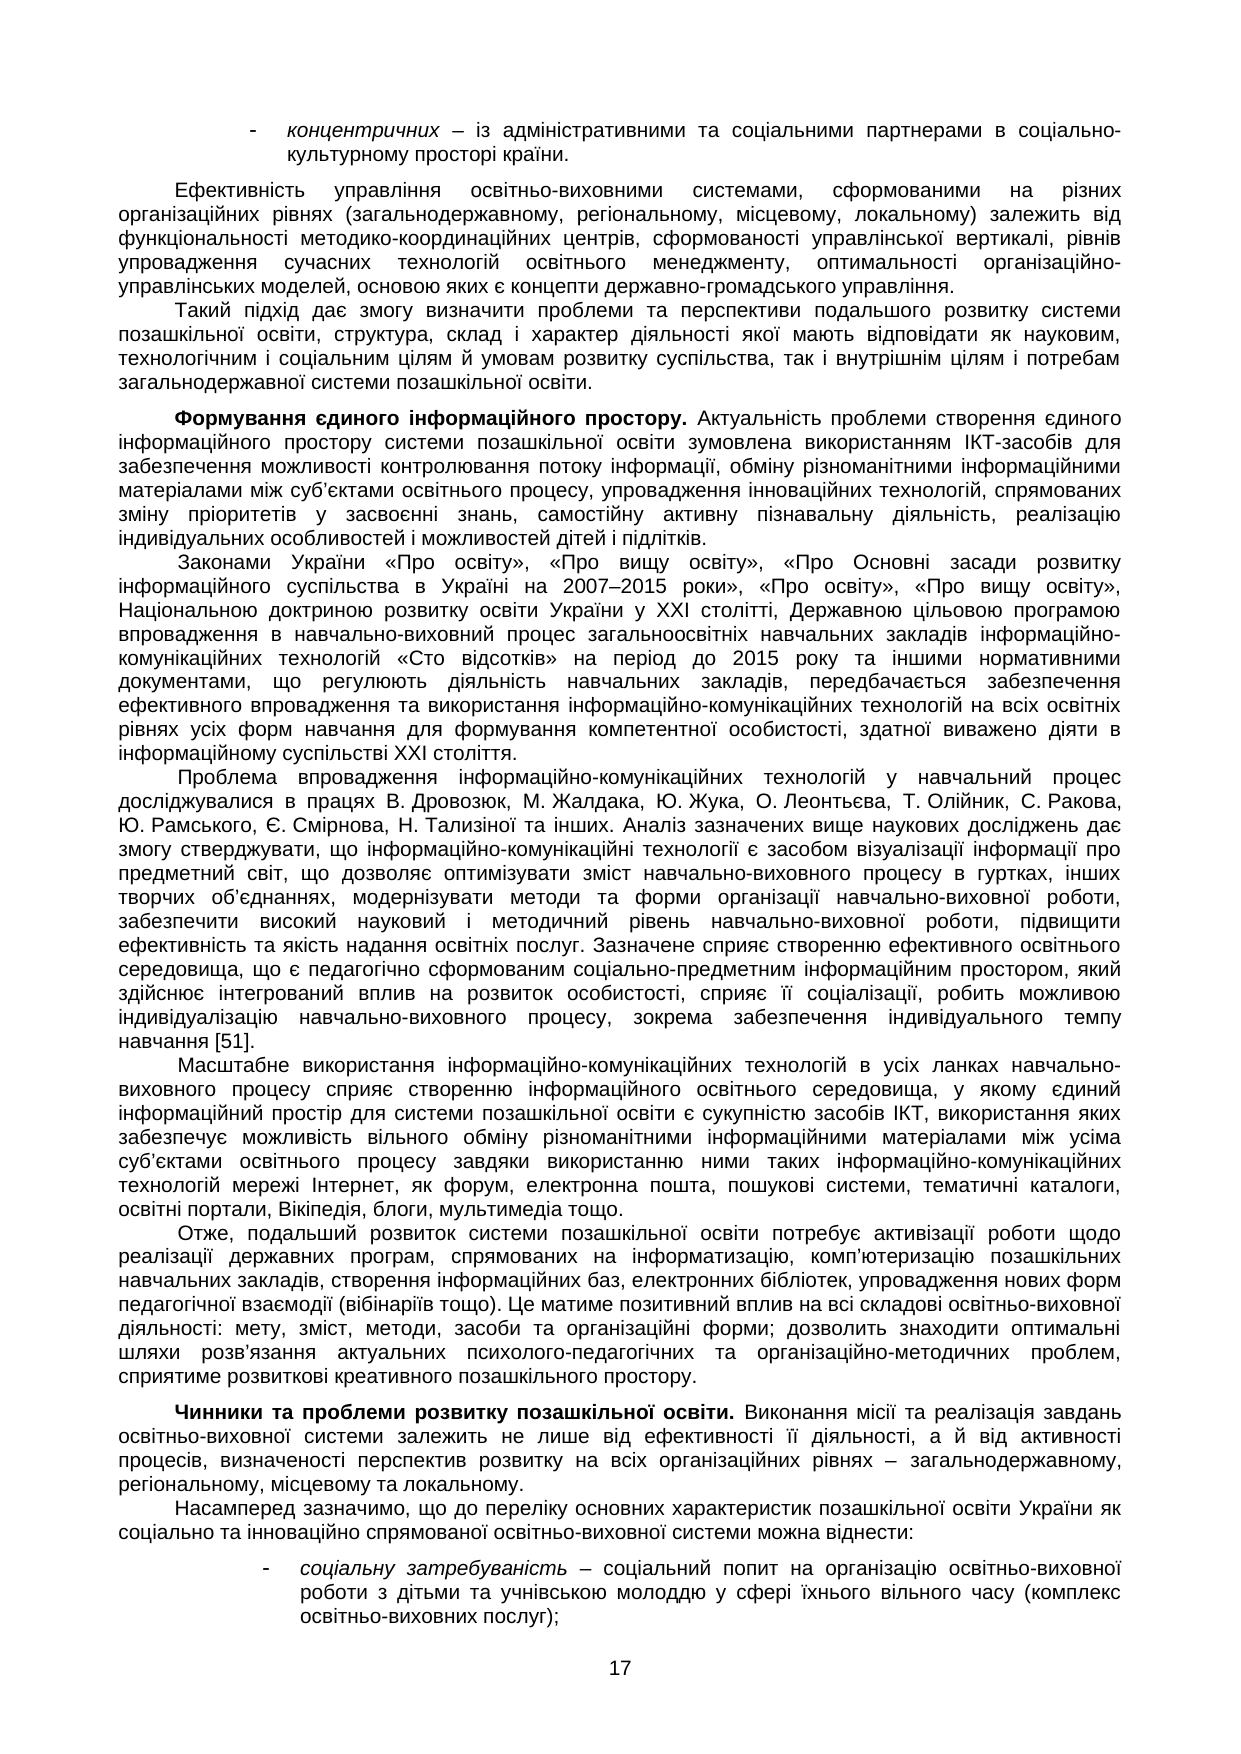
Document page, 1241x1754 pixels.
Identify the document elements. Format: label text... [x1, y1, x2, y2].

text Насамперед зазначимо, що до переліку основних характеристик позашкільної освіти України як соціально та інноваційно спрямованої освітньо-виховної системи можна віднести: [118, 1496, 1122, 1544]
text Проблема впровадження інформаційно-комунікаційних технологій у навчальний процес досліджувалися в працях В. Дровозюк, М. Жалдака, Ю. Жука, О. Леонтьєва, Т. Олійник, С. Ракова, Ю. Рамського, Є. Смірнова, Н. Тализіної та інших. Аналіз зазначених вище наукових досліджень дає змогу стверджувати, що інформаційно-комунікаційні технології є засобом візуалізації інформації про предметний світ, що дозволяє оптимізувати зміст навчально-виховного процесу в гуртках, інших творчих об’єднаннях, модернізувати методи та форми організації навчально-виховної роботи, забезпечити високий науковий і методичний рівень навчально-виховної роботи, підвищити ефективність та якість надання освітніх послуг. Зазначене сприяє створенню ефективного освітнього середовища, що є педагогічно сформованим соціально-предметним інформаційним простором, який здійснює інтегрований вплив на розвиток особистості, сприяє її соціалізації, робить можливою індивідуалізацію навчально-виховного процесу, зокрема забезпечення індивідуального темпу навчання [51]. [118, 765, 1122, 1053]
list концентричних – із адміністративними та соціальними партнерами в соціально-культурному просторі країни. [249, 118, 1122, 166]
text Законами України «Про освіту», «Про вищу освіту», «Про Основні засади розвитку інформаційного суспільства в Україні на 2007–2015 роки», «Про освіту», «Про вищу освіту», Національною доктриною розвитку освіти України у ХХІ столітті, Державною цільовою програмою впровадження в навчально-виховний процес загальноосвітніх навчальних закладів інформаційно-комунікаційних технологій «Сто відсотків» на період до 2015 року та іншими нормативними документами, що регулюють діяльність навчальних закладів, передбачається забезпечення ефективного впровадження та використання інформаційно-комунікаційних технологій на всіх освітніх рівнях усіх форм навчання для формування компетентної особистості, здатної виважено діяти в інформаційному суспільстві ХХІ століття. [118, 549, 1122, 765]
list соціальну затребуваність – соціальний попит на організацію освітньо-виховної роботи з дітьми та учнівською молоддю у сфері їхнього вільного часу (комплекс освітньо-виховних послуг); [262, 1556, 1122, 1628]
text Чинники та проблеми розвитку позашкільної освіти. Виконання місії та реалізація завдань освітньо-виховної системи залежить не лише від ефективності її діяльності, а й від активності процесів, визначеності перспектив розвитку на всіх організаційних рівнях – загальнодержавному, регіональному, місцевому та локальному. [118, 1400, 1122, 1496]
text Ефективність управління освітньо-виховними системами, сформованими на різних організаційних рівнях (загальнодержавному, регіональному, місцевому, локальному) залежить від функціональності методико-координаційних центрів, сформованості управлінської вертикалі, рівнів упровадження сучасних технологій освітнього менеджменту, оптимальності організаційно-управлінських моделей, основою яких є концепти державно-громадського управління. [118, 178, 1122, 298]
text Такий підхід дає змогу визначити проблеми та перспективи подальшого розвитку системи позашкільної освіти, структура, склад і характер діяльності якої мають відповідати як науковим, технологічним і соціальним цілям й умовам розвитку суспільства, так і внутрішнім цілям і потребам загальнодержавної системи позашкільної освіти. [118, 298, 1122, 394]
text Масштабне використання інформаційно-комунікаційних технологій в усіх ланках навчально-виховного процесу сприяє створенню інформаційного освітнього середовища, у якому єдиний інформаційний простір для системи позашкільної освіти є сукупністю засобів ІКТ, використання яких забезпечує можливість вільного обміну різноманітними інформаційними матеріалами між усіма суб’єктами освітнього процесу завдяки використанню ними таких інформаційно-комунікаційних технологій мережі Інтернет, як форум, електронна пошта, пошукові системи, тематичні каталоги, освітні портали, Вікіпедія, блоги, мультимедіа тощо. [118, 1053, 1122, 1220]
text Отже, подальший розвиток системи позашкільної освіти потребує активізації роботи щодо реалізації державних програм, спрямованих на інформатизацію, комп’ютеризацію позашкільних навчальних закладів, створення інформаційних баз, електронних бібліотек, упровадження нових форм педагогічної взаємодії (вібінаріїв тощо). Це матиме позитивний вплив на всі складові освітньо-виховної діяльності: мету, зміст, методи, засоби та організаційні форми; дозволить знаходити оптимальні шляхи розв’язання актуальних психолого-педагогічних та організаційно-методичних проблем, сприятиме розвиткові креативного позашкільного простору. [118, 1220, 1122, 1388]
text Формування єдиного інформаційного простору. Актуальність проблеми створення єдиного інформаційного простору системи позашкільної освіти зумовлена використанням ІКТ-засобів для забезпечення можливості контролювання потоку інформації, обміну різноманітними інформаційними матеріалами між суб’єктами освітнього процесу, упровадження інноваційних технологій, спрямованих зміну пріоритетів у засвоєнні знань, самостійну активну пізнавальну діяльність, реалізацію індивідуальних особливостей і можливостей дітей і підлітків. [118, 406, 1122, 549]
